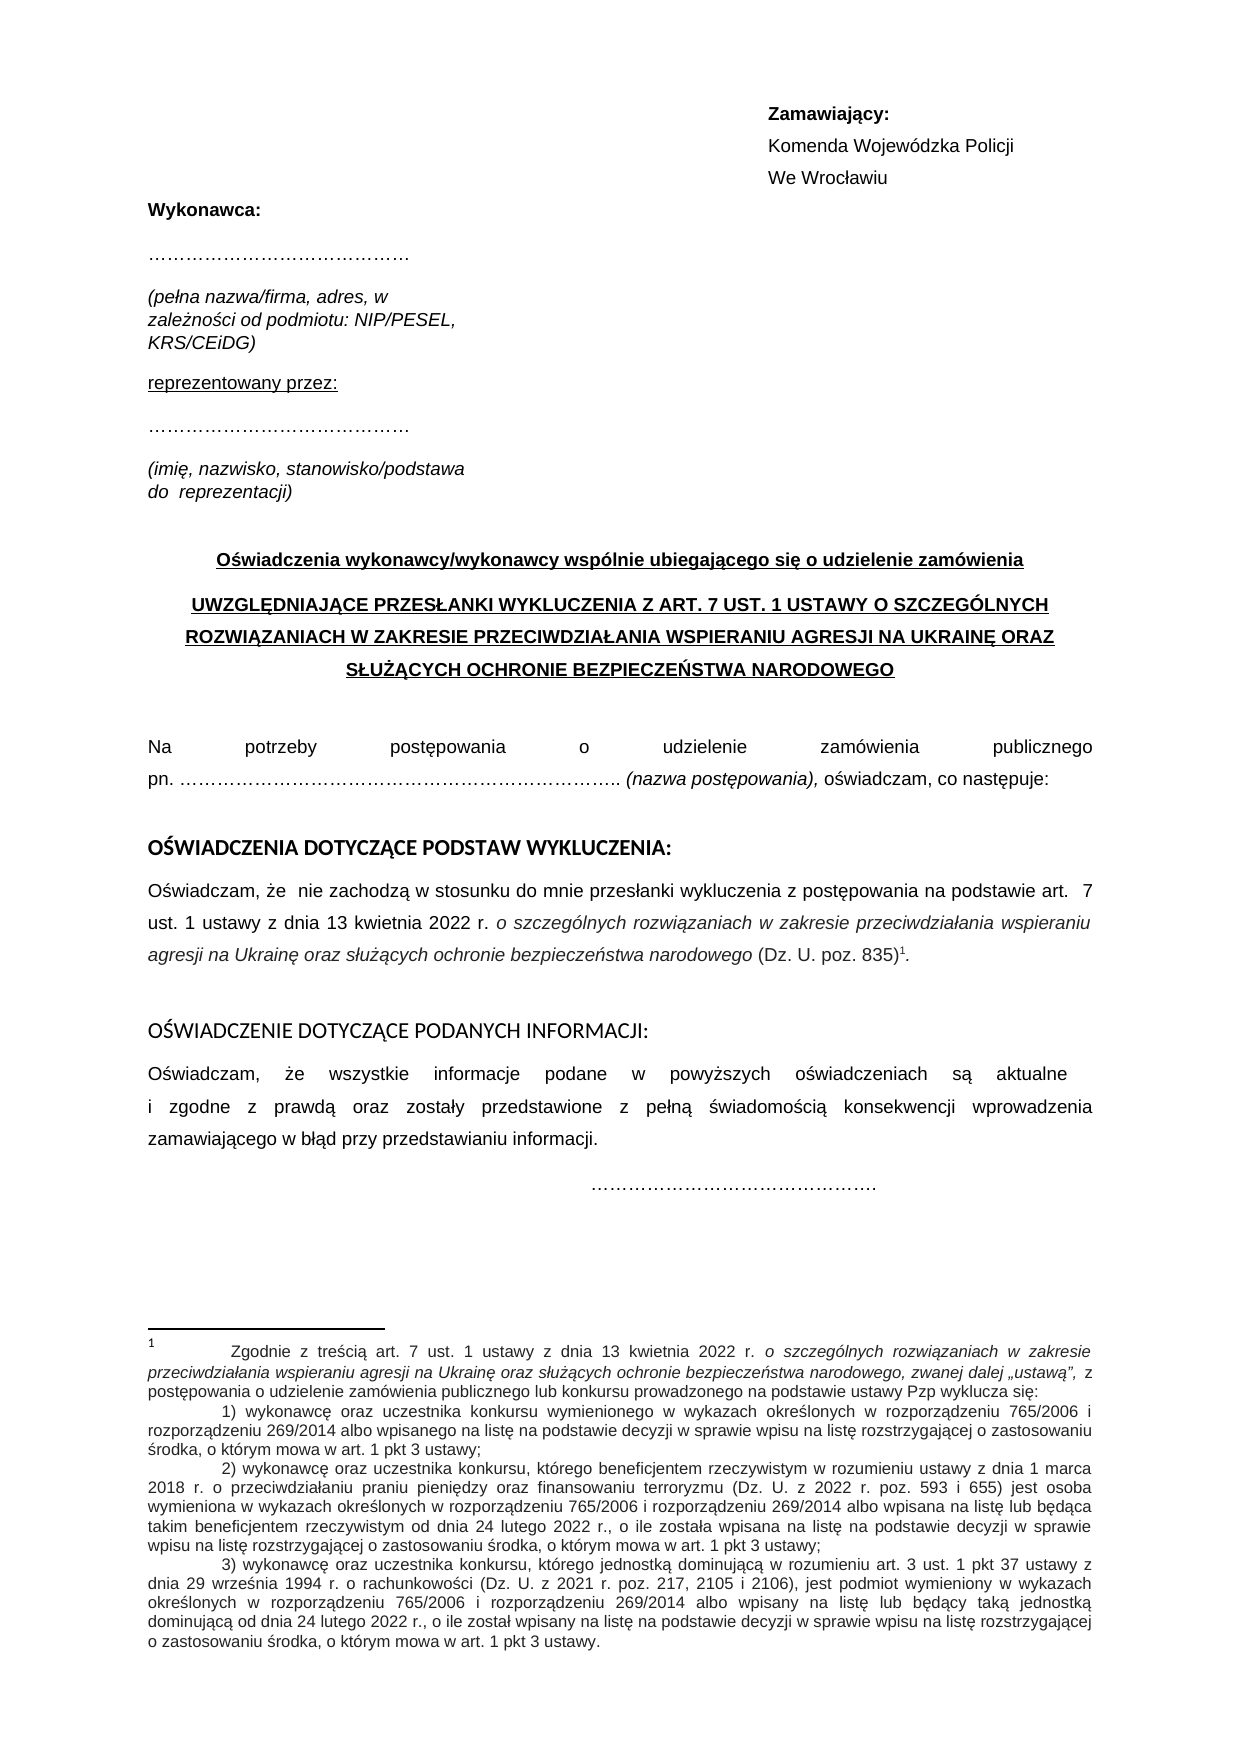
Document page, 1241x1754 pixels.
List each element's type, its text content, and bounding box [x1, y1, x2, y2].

text Komenda Wojewódzka Policji [768, 134, 1093, 156]
text Oświadczenia wykonawcy/wykonawcy wspólnie ubiegającego się o udzielenie zamówienia [148, 549, 1093, 571]
text (imię, nazwisko, stanowisko/podstawa do reprezentacji) [148, 458, 472, 503]
text (pełna nazwa/firma, adres, w zależności od podmiotu: NIP/PESEL, KRS/CEiDG) [148, 285, 472, 353]
text Oświadczam, że nie zachodzą w stosunku do mnie przesłanki wykluczenia z postępowania na podstawie art. 7 ust. 1 ustawy z dnia 13 kwietnia 2022 r. o szczególnych rozwiązaniach w zakresie przeciwdziałania wspieraniu agresji na Ukrainę oraz służących ochronie bezpieczeństwa narodowego (Dz. U. poz. 835). [148, 879, 1093, 966]
text OŚWIADCZENIA DOTYCZĄCE PODSTAW WYKLUCZENIA: [148, 833, 1093, 861]
text Na potrzeby postępowania o udzielenie zamówienia publicznego pn. …………………………………………………………….. (nazwa postępowania), oświadczam, co następuje: [148, 736, 1093, 789]
text …………………………………… [148, 242, 472, 264]
text Wykonawca: [148, 199, 1093, 221]
text reprezentowany przez: [148, 372, 1093, 393]
text ………………………………………. [148, 1172, 1093, 1194]
text Oświadczam, że wszystkie informacje podane w powyższych oświadczeniach są aktualne i zgodne z prawdą oraz zostały przedstawione z pełną świadomością konsekwencji wprowadzenia zamawiającego w błąd przy przedstawianiu informacji. [148, 1063, 1093, 1149]
text We Wrocławiu [768, 167, 1093, 188]
text UWZGLĘDNIAJĄCE PRZESŁANKI WYKLUCZENIA Z ART. 7 UST. 1 USTAWY o szczególnych rozwiązaniach w zakresie przeciwdziałania wspieraniu agresji na Ukrainę oraz służących ochronie bezpieczeństwa narodowego [148, 594, 1093, 680]
text OŚWIADCZENIE DOTYCZĄCE PODANYCH INFORMACJI: [148, 1016, 1093, 1044]
text Zamawiający: [694, 102, 1093, 124]
text …………………………………… [148, 415, 472, 436]
